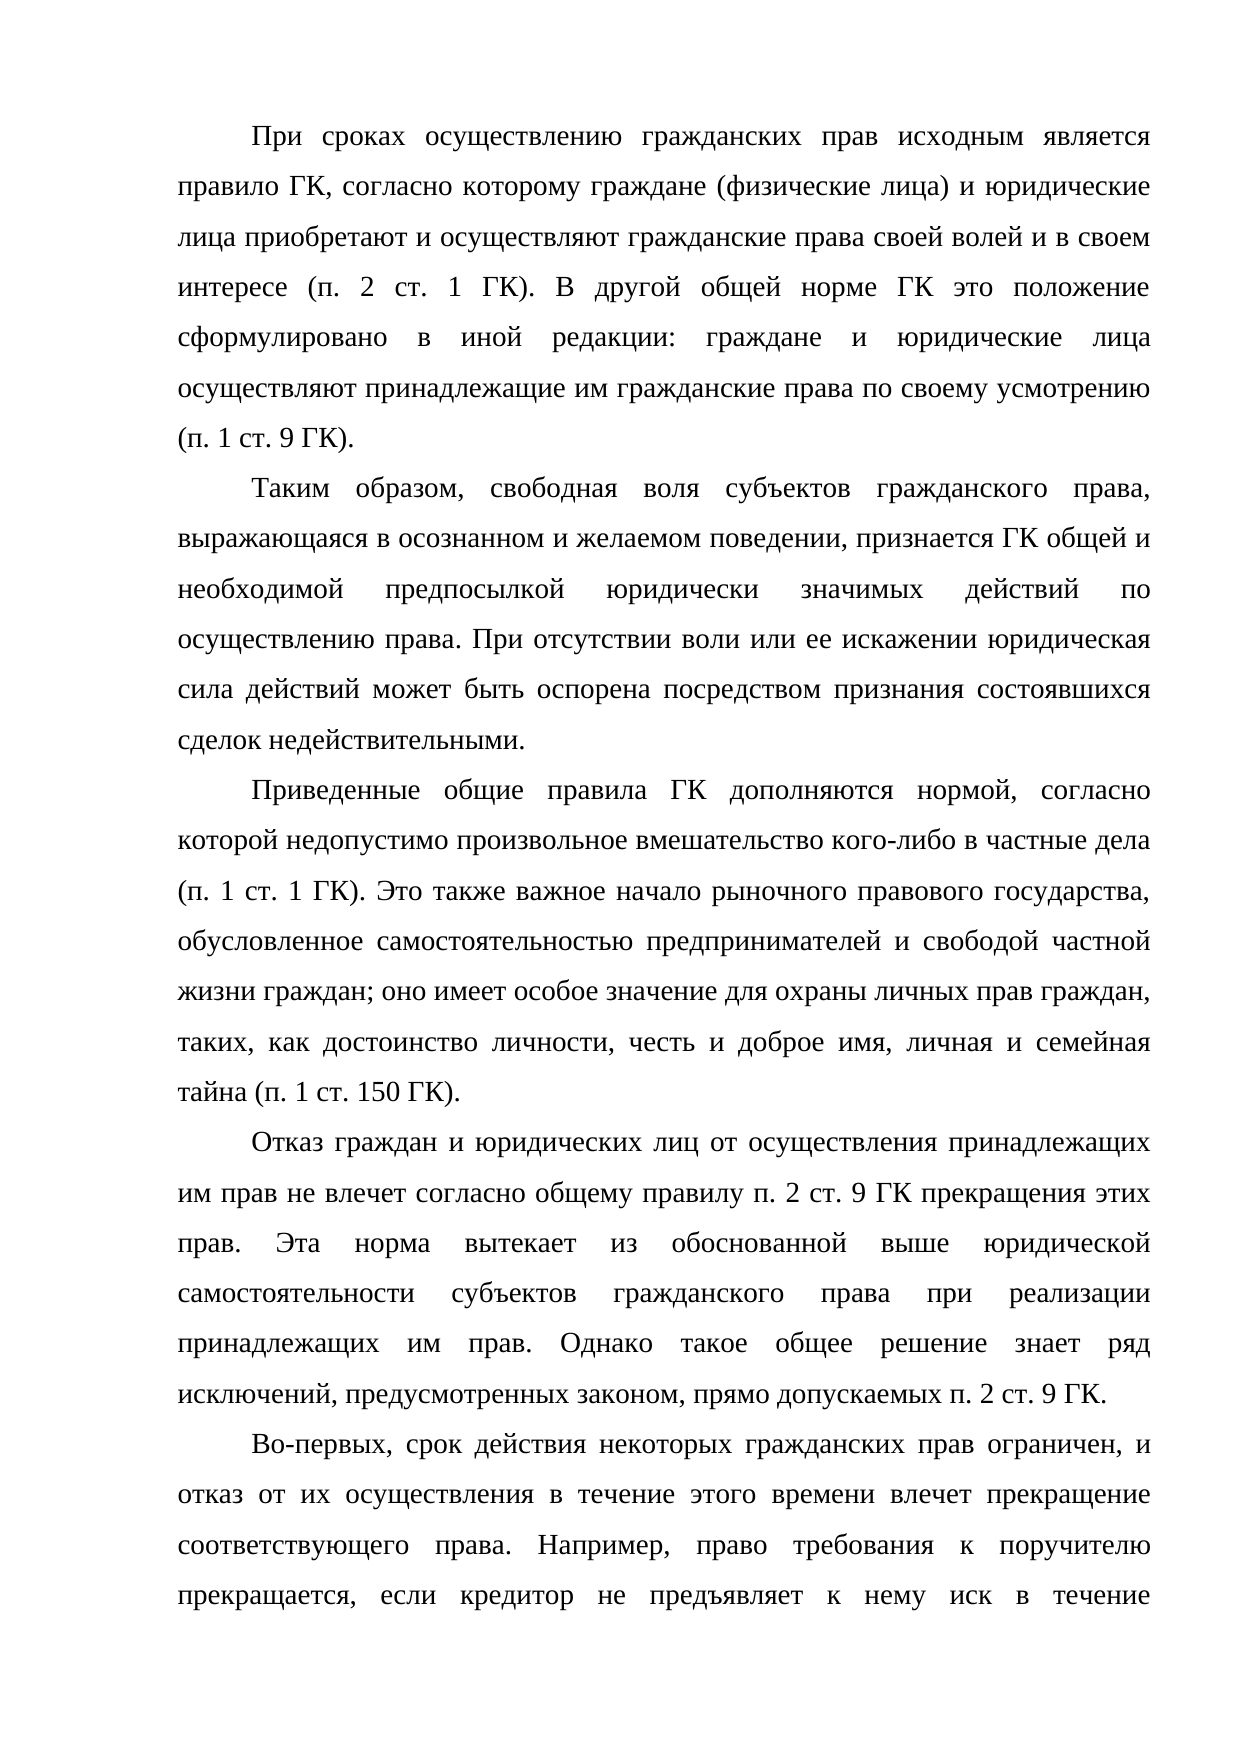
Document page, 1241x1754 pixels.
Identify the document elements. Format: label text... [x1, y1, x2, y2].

text При сроках осуществлению гражданских прав исходным является правило ГК, согласно которому граждане (физические лица) и юридические лица приобретают и осуществляют гражданские права своей волей и в своем интересе (п. 2 ст. 1 ГК). В другой общей норме ГК это положение сформулировано в иной редакции: граждане и юридические лица осуществляют принадлежащие им гражданские права по своему усмотрению (п. 1 ст. 9 ГК). [177, 118, 1152, 453]
text Приведенные общие правила ГК дополняются нормой, согласно которой недопустимо произвольное вмешательство кого-либо в частные дела (п. 1 ст. 1 ГК). Это также важное начало рыночного правового государства, обусловленное самостоятельностью предпринимателей и свободой частной жизни граждан; оно имеет особое значение для охраны личных прав граждан, таких, как достоинство личности, честь и доброе имя, личная и семейная тайна (п. 1 ст. 150 ГК). [177, 772, 1152, 1108]
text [177, 1426, 1152, 1611]
text Отказ граждан и юридических лиц от осуществления принадлежащих им прав не влечет согласно общему правилу п. 2 ст. 9 ГК прекращения этих прав. Эта норма вытекает из обоснованной выше юридической самостоятельности субъектов гражданского права при реализации принадлежащих им прав. Однако такое общее решение знает ряд исключений, предусмотренных законом, прямо допускаемых п. 2 ст. 9 ГК. [177, 1124, 1152, 1409]
text Таким образом, свободная воля субъектов гражданского права, выражающаяся в осознанном и желаемом поведении, признается ГК общей и необходимой предпосылкой юридически значимых действий по осуществлению права. При отсутствии воли или ее искажении юридическая сила действий может быть оспорена посредством признания состоявшихся сделок недействительными. [177, 470, 1152, 755]
